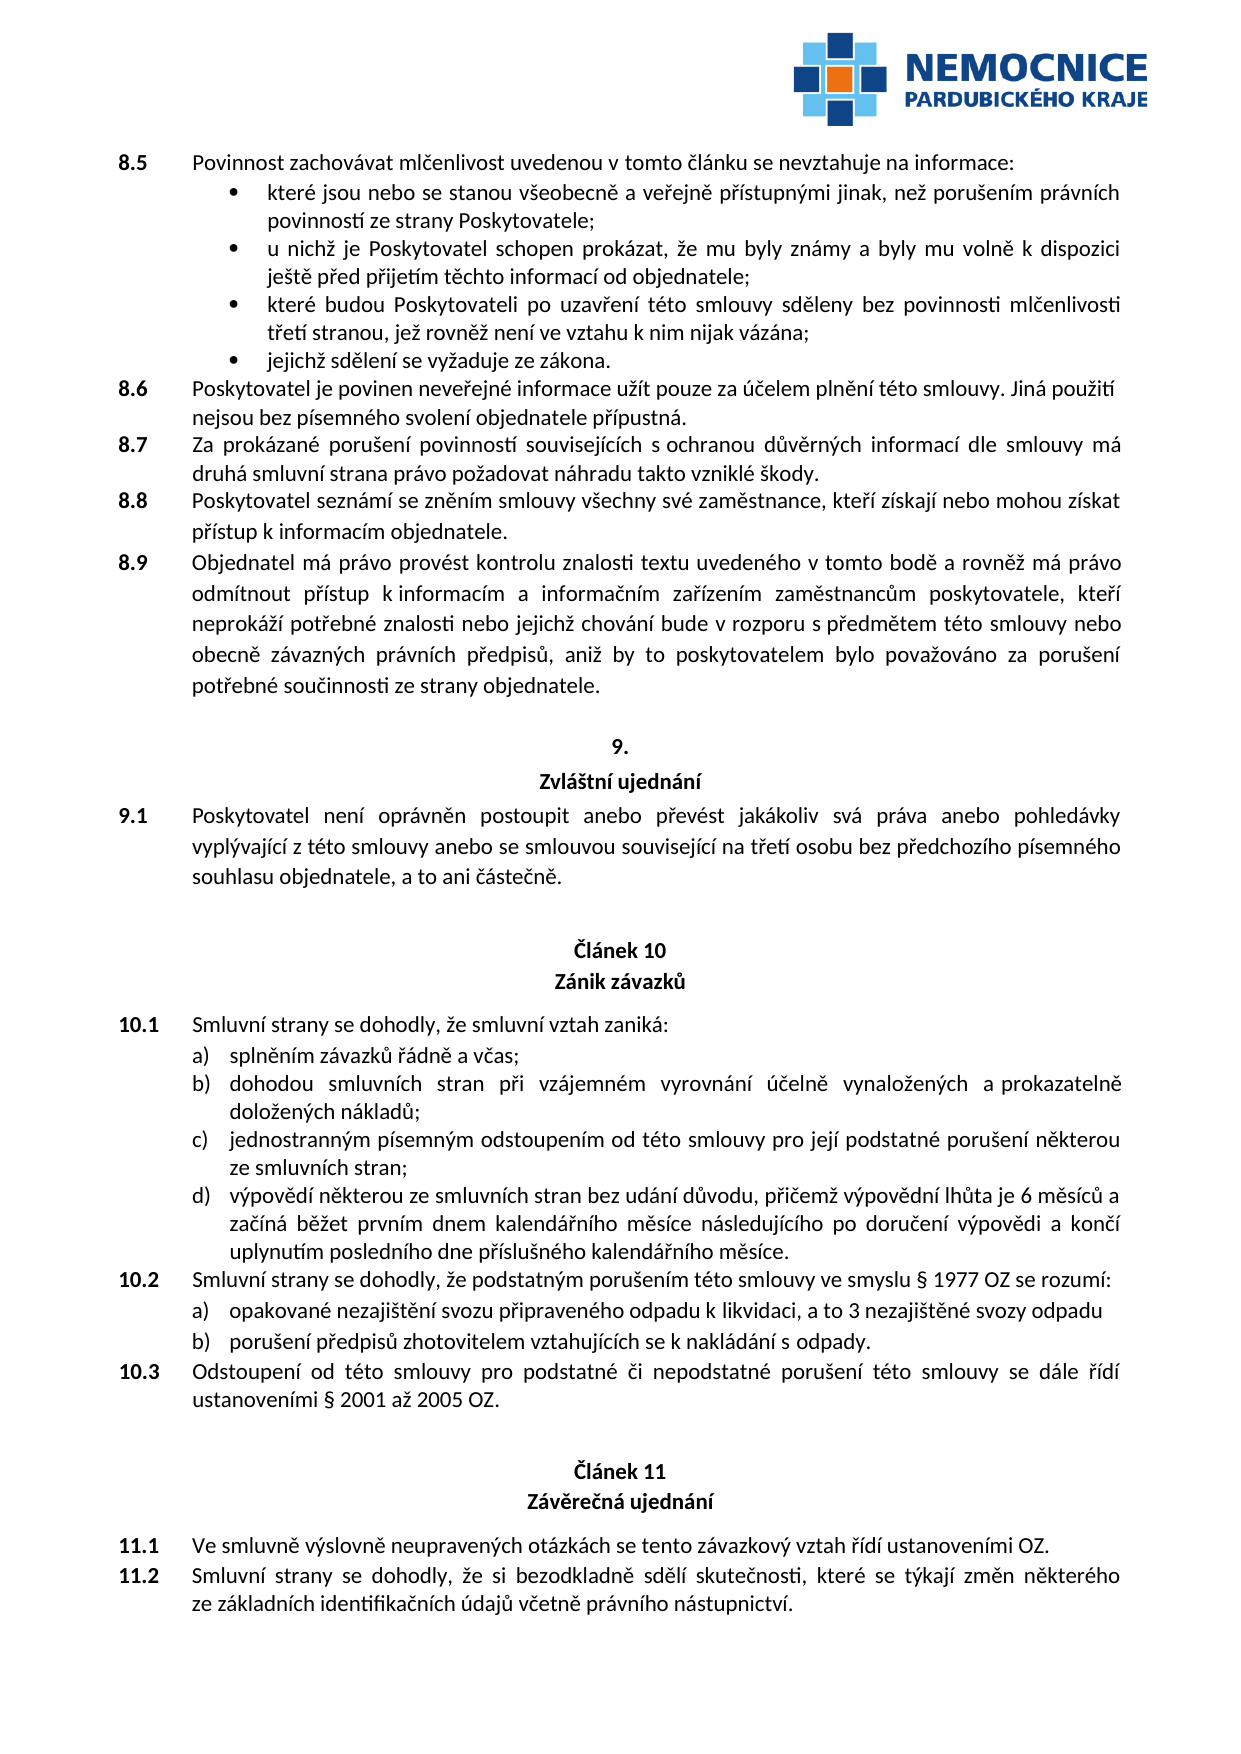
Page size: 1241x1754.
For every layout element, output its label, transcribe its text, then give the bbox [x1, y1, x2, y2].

text 11.2 Smluvní strany se dohodly, že si bezodkladně sdělí skutečnosti, které se týkají změn některého ze základních identifikačních údajů včetně právního nástupnictví. [118, 1561, 1122, 1617]
text 9.1 Poskytovatel není oprávněn postoupit anebo převést jakákoliv svá práva anebo pohledávky vyplývající z této smlouvy anebo se smlouvou související na třetí osobu bez předchozího písemného souhlasu objednatele, a to ani částečně. [118, 801, 1122, 891]
list u nichž je Poskytovatel schopen prokázat, že mu byly známy a byly mu volně k dispozici ještě před přijetím těchto informací od objednatele; [229, 234, 1122, 291]
text 10.3 Odstoupení od této smlouvy pro podstatné či nepodstatné porušení této smlouvy se dále řídí ustanoveními § 2001 až . [118, 1357, 1122, 1413]
text 9. [118, 732, 1122, 761]
subtitle Článek 11 [118, 1457, 1122, 1485]
list porušení předpisů zhotovitelem vztahujících se k nakládání s odpady. [192, 1327, 1122, 1355]
text 8.6 Poskytovatel je povinen neveřejné informace užít pouze za účelem plnění této smlouvy. Jiná použití nejsou bez písemného svolení objednatele přípustná. [118, 374, 1122, 431]
picture [792, 31, 1148, 127]
list jejichž sdělení se vyžaduje ze zákona. [229, 347, 1122, 374]
list které budou Poskytovateli po uzavření této smlouvy sděleny bez povinnosti mlčenlivosti třetí stranou, jež rovněž není ve vztahu k nim nijak vázána; [229, 291, 1122, 347]
text 10.1 Smluvní strany se dohodly, že smluvní vztah zaniká: [118, 1010, 1122, 1038]
list jednostranným písemným odstoupením od této smlouvy pro její podstatné porušení některou ze smluvních stran; [192, 1125, 1122, 1181]
list dohodou smluvních stran při vzájemném vyrovnání účelně vynaložených a prokazatelně doložených nákladů; [192, 1069, 1122, 1125]
text 10.2 Smluvní strany se dohodly, že podstatným porušením této smlouvy ve smyslu § se rozumí: [118, 1265, 1122, 1293]
text 8.8 Poskytovatel seznámí se zněním smlouvy všechny své zaměstnance, kteří získají nebo mohou získat přístup k informacím objednatele. [118, 487, 1122, 545]
list výpovědí některou ze smluvních stran bez udání důvodu, přičemž výpovědní lhůta je 6 měsíců a začíná běžet prvním dnem kalendářního měsíce následujícího po doručení výpovědi a končí uplynutím posledního dne příslušného kalendářního měsíce. [192, 1181, 1122, 1265]
text Zvláštní ujednání [118, 767, 1122, 795]
text 11.1 Ve smluvně výslovně neupravených otázkách se tento závazkový vztah řídí ustanoveními OZ. [118, 1531, 1122, 1559]
text 8.5 Povinnost zachovávat mlčenlivost uvedenou v tomto článku se nevztahuje na informace: [118, 148, 1122, 176]
list které jsou nebo se stanou všeobecně a veřejně přístupnými jinak, než porušením právních povinností ze strany Poskytovatele; [229, 178, 1122, 234]
list opakované nezajištění svozu připraveného odpadu k likvidaci, a to 3 nezajištěné svozy odpadu [192, 1296, 1122, 1324]
subtitle Článek 10 [118, 936, 1122, 964]
list 8.7 Za prokázané porušení povinností souvisejících s ochranou důvěrných informací dle smlouvy má druhá smluvní strana právo požadovat náhradu takto vzniklé škody. [118, 431, 1122, 487]
subtitle Zánik závazků [118, 967, 1122, 995]
text Závěrečná ujednání [118, 1487, 1122, 1516]
list splněním závazků řádně a včas; [192, 1041, 1122, 1069]
text 8.9 Objednatel má právo provést kontrolu znalosti textu uvedeného v tomto bodě a rovněž má právo odmítnout přístup k informacím a informačním zařízením zaměstnancům poskytovatele, kteří neprokáží potřebné znalosti nebo jejichž chování bude v rozporu s předmětem této smlouvy nebo obecně závazných právních předpisů, aniž by to poskytovatelem bylo považováno za porušení potřebné součinnosti ze strany objednatele. [118, 548, 1122, 699]
